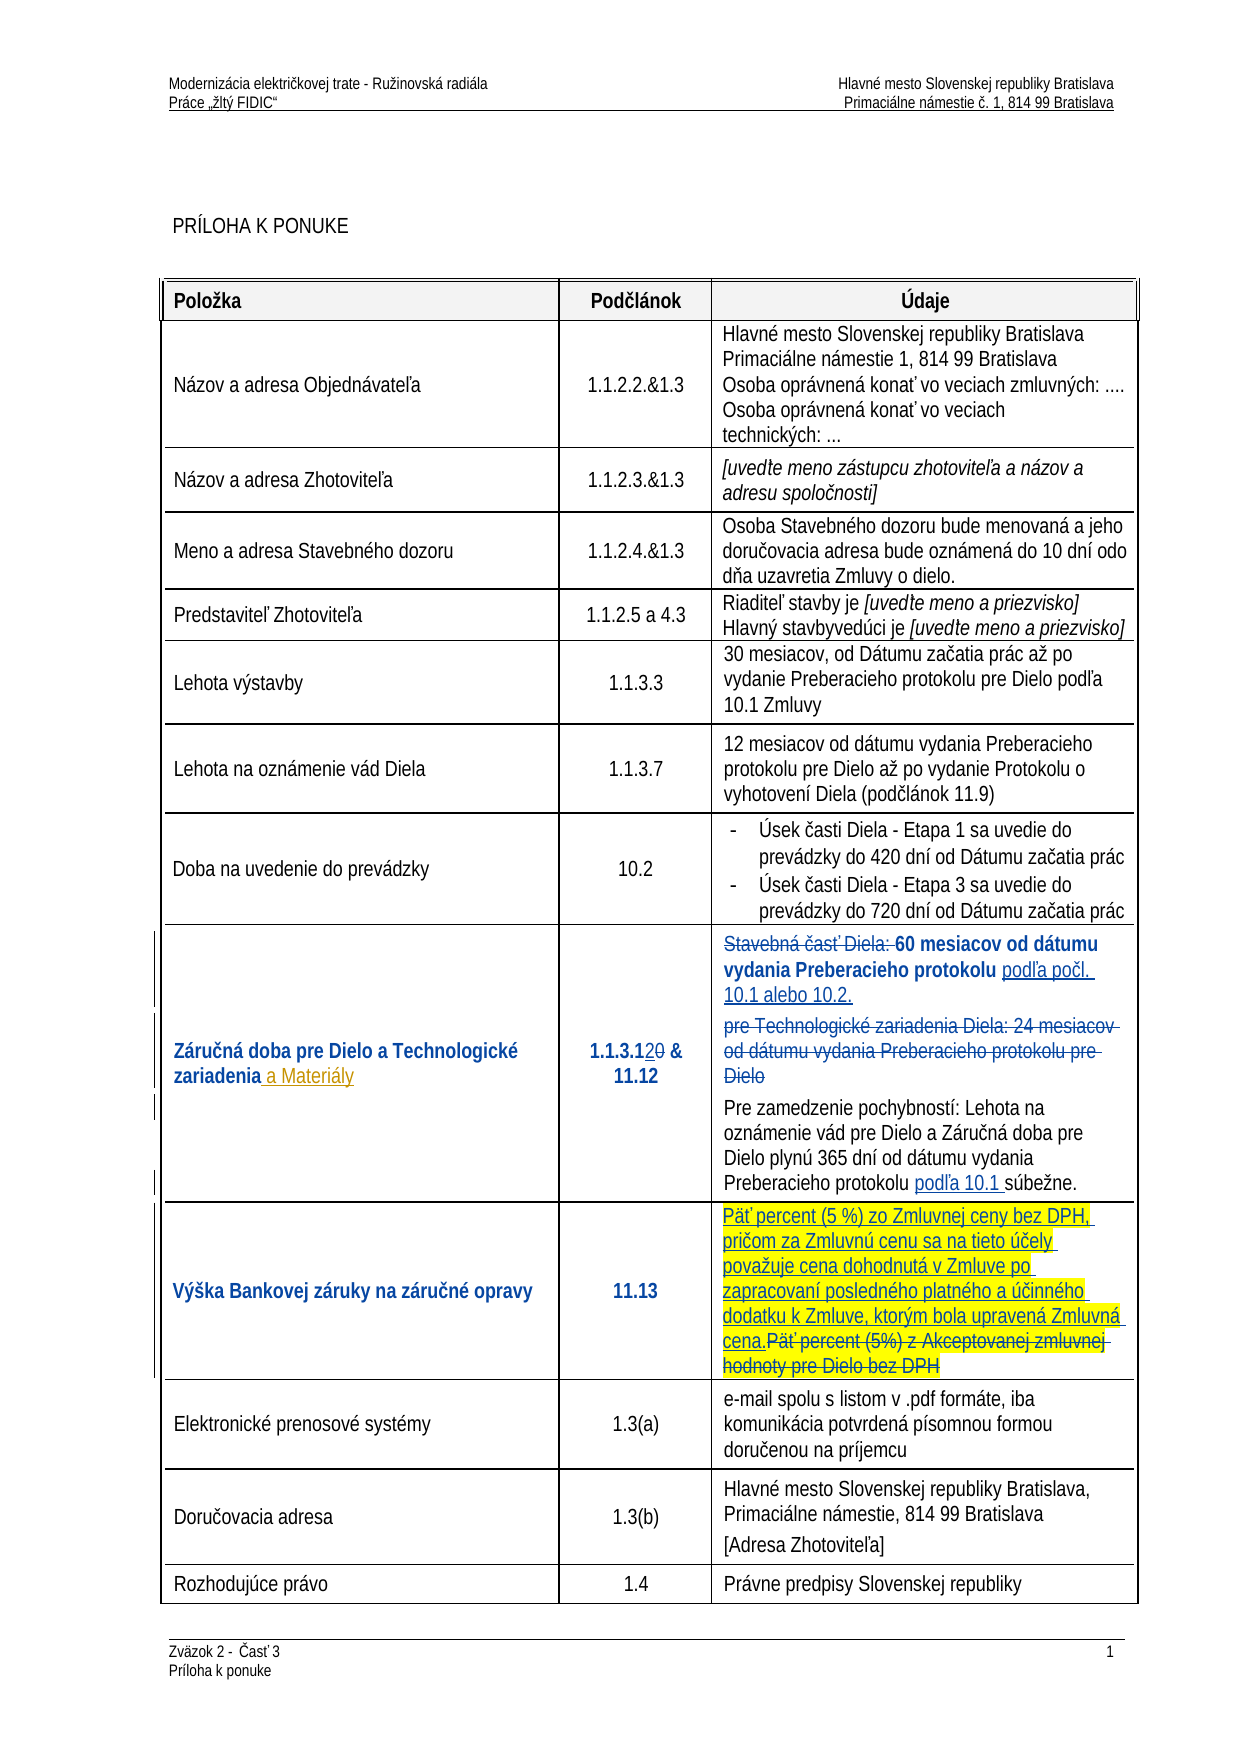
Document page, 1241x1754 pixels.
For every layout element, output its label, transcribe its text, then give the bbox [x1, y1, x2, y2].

table_cell Hlavné mesto Slovenskej republiky Bratislava, Primaciálne námestie, 814 99 Bratislava [Adresa Zhotoviteľa] [712, 1468, 1137, 1563]
table_cell Položka [161, 278, 558, 320]
table_cell Záručná doba pre Dielo a Technologické zariadenia [162, 924, 558, 1201]
table_cell [940, 1201, 1137, 1378]
table_cell Doručovacia adresa [162, 1468, 558, 1563]
table_cell Údaje [712, 278, 1138, 320]
table_cell 1.1.2.4.&1.3 [560, 513, 711, 588]
table_cell Názov a adresa Zhotoviteľa [162, 447, 558, 511]
table_cell 1.1.2.5 a 4.3 [560, 590, 711, 640]
table_cell 12 mesiacov od dátumu vydania Preberacieho protokolu pre Dielo až po vydanie Protokolu o vyhotovení Diela (podčlánok 11.9) [712, 723, 1137, 812]
table_cell 1.1.3.3 [560, 641, 711, 723]
table_cell 60 mesiacov od dátumu vydania Preberacieho protokolu Pre zamedzenie pochybností: Lehota na oznámenie vád pre Dielo a Záručná doba pre Dielo plynú 365 dní od dátumu vydania Preberacieho protokolu súbežne. [712, 924, 1137, 1201]
table_cell 1.1.3.7 [560, 725, 711, 812]
table_cell Lehota výstavby [162, 640, 558, 723]
table_cell Úsek časti Diela - Etapa 1 sa uvedie do prevádzky do 420 dní od Dátumu začatia prác Úsek časti Diela - Etapa 3 sa uvedie do prevádzky do 720 dní od Dátumu začatia prác [712, 812, 1137, 923]
table_cell Riaditeľ stavby je [uveďte meno a priezvisko] Hlavný stavbyvedúci je [uveďte meno a priezvisko] [712, 588, 1137, 640]
table_cell Podčlánok [560, 282, 711, 320]
table_cell Rozhodujúce právo [162, 1564, 558, 1603]
table_cell Hlavné mesto Slovenskej republiky Bratislava Primaciálne námestie 1, 814 99 Bratislava Osoba oprávnená konať vo veciach zmluvných: .... Osoba oprávnená konať vo veciach technických: ... [712, 321, 1137, 447]
table_cell 11.13 [560, 1203, 711, 1378]
table_cell Právne predpisy Slovenskej republiky [712, 1564, 1137, 1603]
table_cell Lehota na oznámenie vád Diela [162, 723, 558, 812]
table_cell 1.4 [560, 1565, 711, 1603]
table_cell Predstaviteľ Zhotoviteľa [162, 588, 558, 640]
table_cell 30 mesiacov, od Dátumu začatia prác až po vydanie Preberacieho protokolu pre Dielo podľa 10.1 Zmluvy [712, 640, 1137, 723]
table_cell Doba na uvedenie do prevádzky [162, 812, 558, 923]
table_cell Výška Bankovej záruky na záručné opravy [162, 1201, 558, 1378]
table_cell [712, 1203, 723, 1378]
table_cell Meno a adresa Stavebného dozoru [162, 511, 558, 588]
table_cell 1.1.2.3.&1.3 [560, 448, 711, 511]
table_cell Osoba Stavebného dozoru bude menovaná a jeho doručovacia adresa bude oznámená do 10 dní odo dňa uzavretia Zmluvy o dielo. [712, 511, 1137, 588]
table_cell e-mail spolu s listom v .pdf formáte, iba komunikácia potvrdená písomnou formou doručenou na príjemcu [712, 1379, 1137, 1468]
table_header PRÍLOHA K PONUKE [161, 175, 1138, 277]
table_cell Elektronické prenosové systémy [162, 1379, 558, 1468]
table_cell [uveďte meno zástupcu zhotoviteľa a názov a adresu spoločnosti] [712, 447, 1137, 511]
table_cell 10.2 [560, 814, 711, 923]
table_cell Názov a adresa Objednávateľa [162, 321, 558, 447]
table_cell 1.3(b) [560, 1470, 711, 1563]
table_cell 1.3(a) [560, 1380, 711, 1468]
table_cell 1.1.3.1 & 11.12 [560, 925, 711, 1201]
table_cell 1.1.2.2.&1.3 [560, 321, 711, 447]
